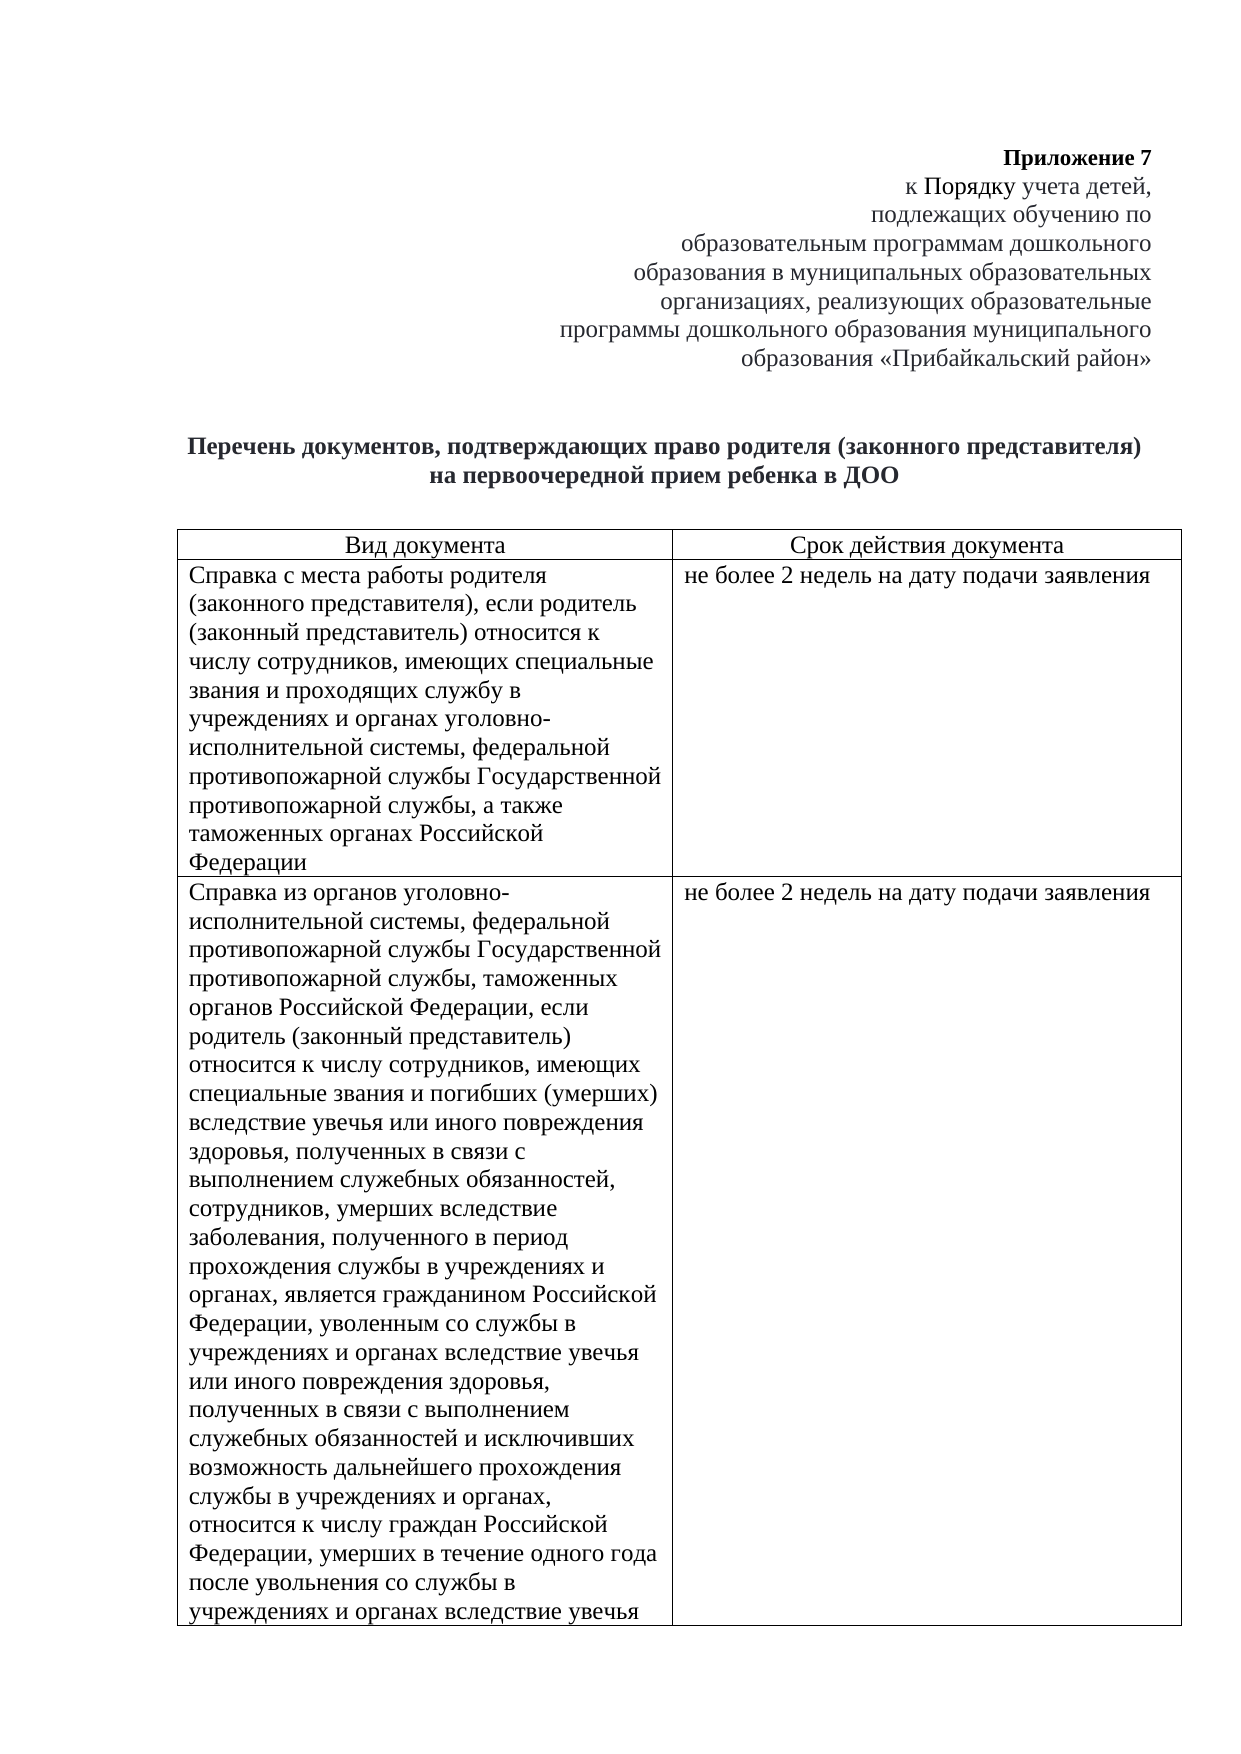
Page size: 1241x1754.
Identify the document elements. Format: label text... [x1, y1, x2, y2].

table_cell Справка с места работы родителя (законного представителя), если родитель (законный представитель) относится к числу сотрудников, имеющих специальные звания и проходящих службу в учреждениях и органах уголовно-исполнительной системы, федеральной противопожарной службы Государственной противопожарной службы, а также таможенных органах Российской Федерации [178, 560, 672, 876]
table_cell не более 2 недель на дату подачи заявления [673, 560, 1181, 876]
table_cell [178, 877, 672, 1624]
table_header Вид документа [178, 530, 672, 559]
text к Порядку учета детей, подлежащих обучению по образовательным программам дошкольного образования в муниципальных образовательных организациях, реализующих образовательные программы дошкольного образования муниципального образования «Прибайкальский район» [177, 171, 1152, 372]
text Перечень документов, подтверждающих право родителя (законного представителя) на первоочередной прием ребенка в ДОО [177, 431, 1152, 489]
table_header Срок действия документа [673, 530, 1181, 559]
text Приложение 7 [118, 144, 1152, 171]
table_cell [673, 877, 1181, 1624]
